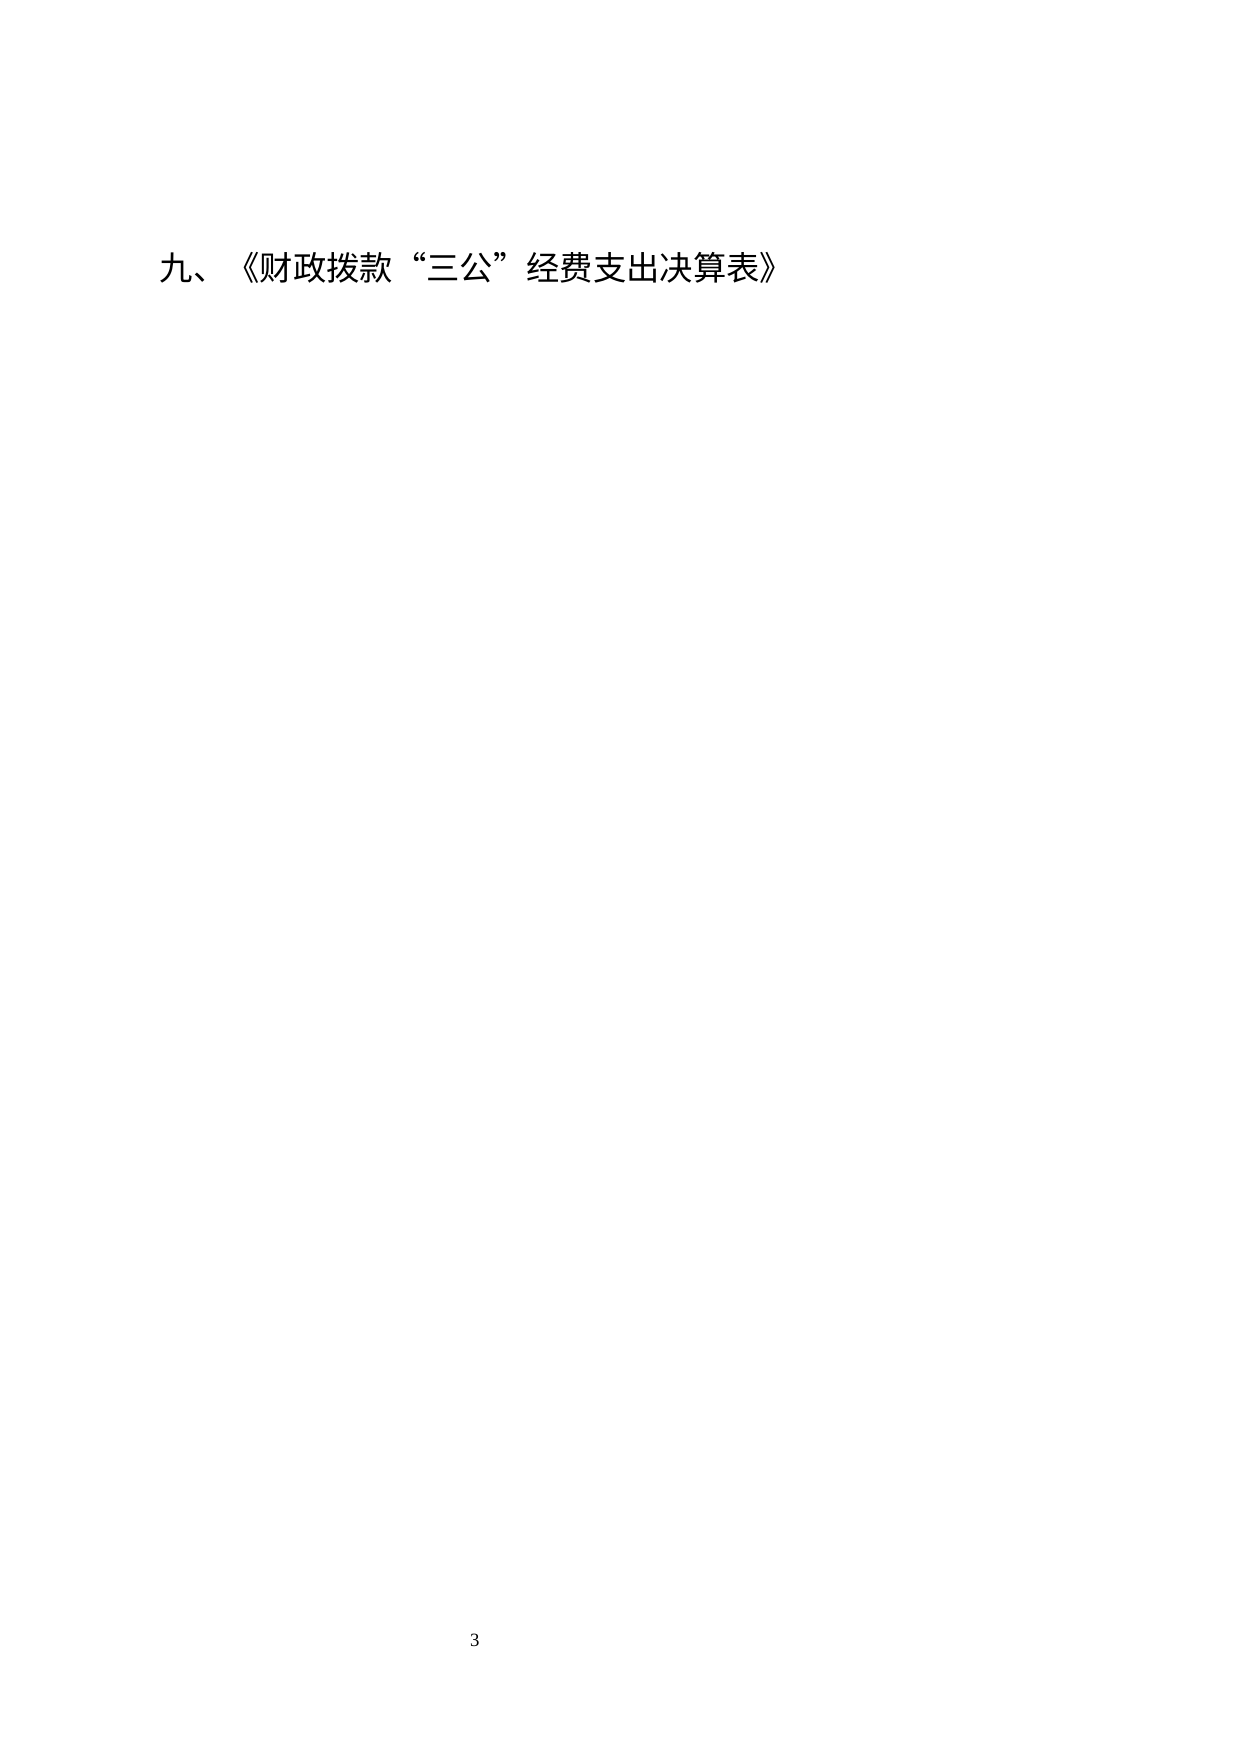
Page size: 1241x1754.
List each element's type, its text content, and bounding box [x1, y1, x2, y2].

text 九、《财政拨款“三公”经费支出决算表》 [159, 233, 1081, 298]
